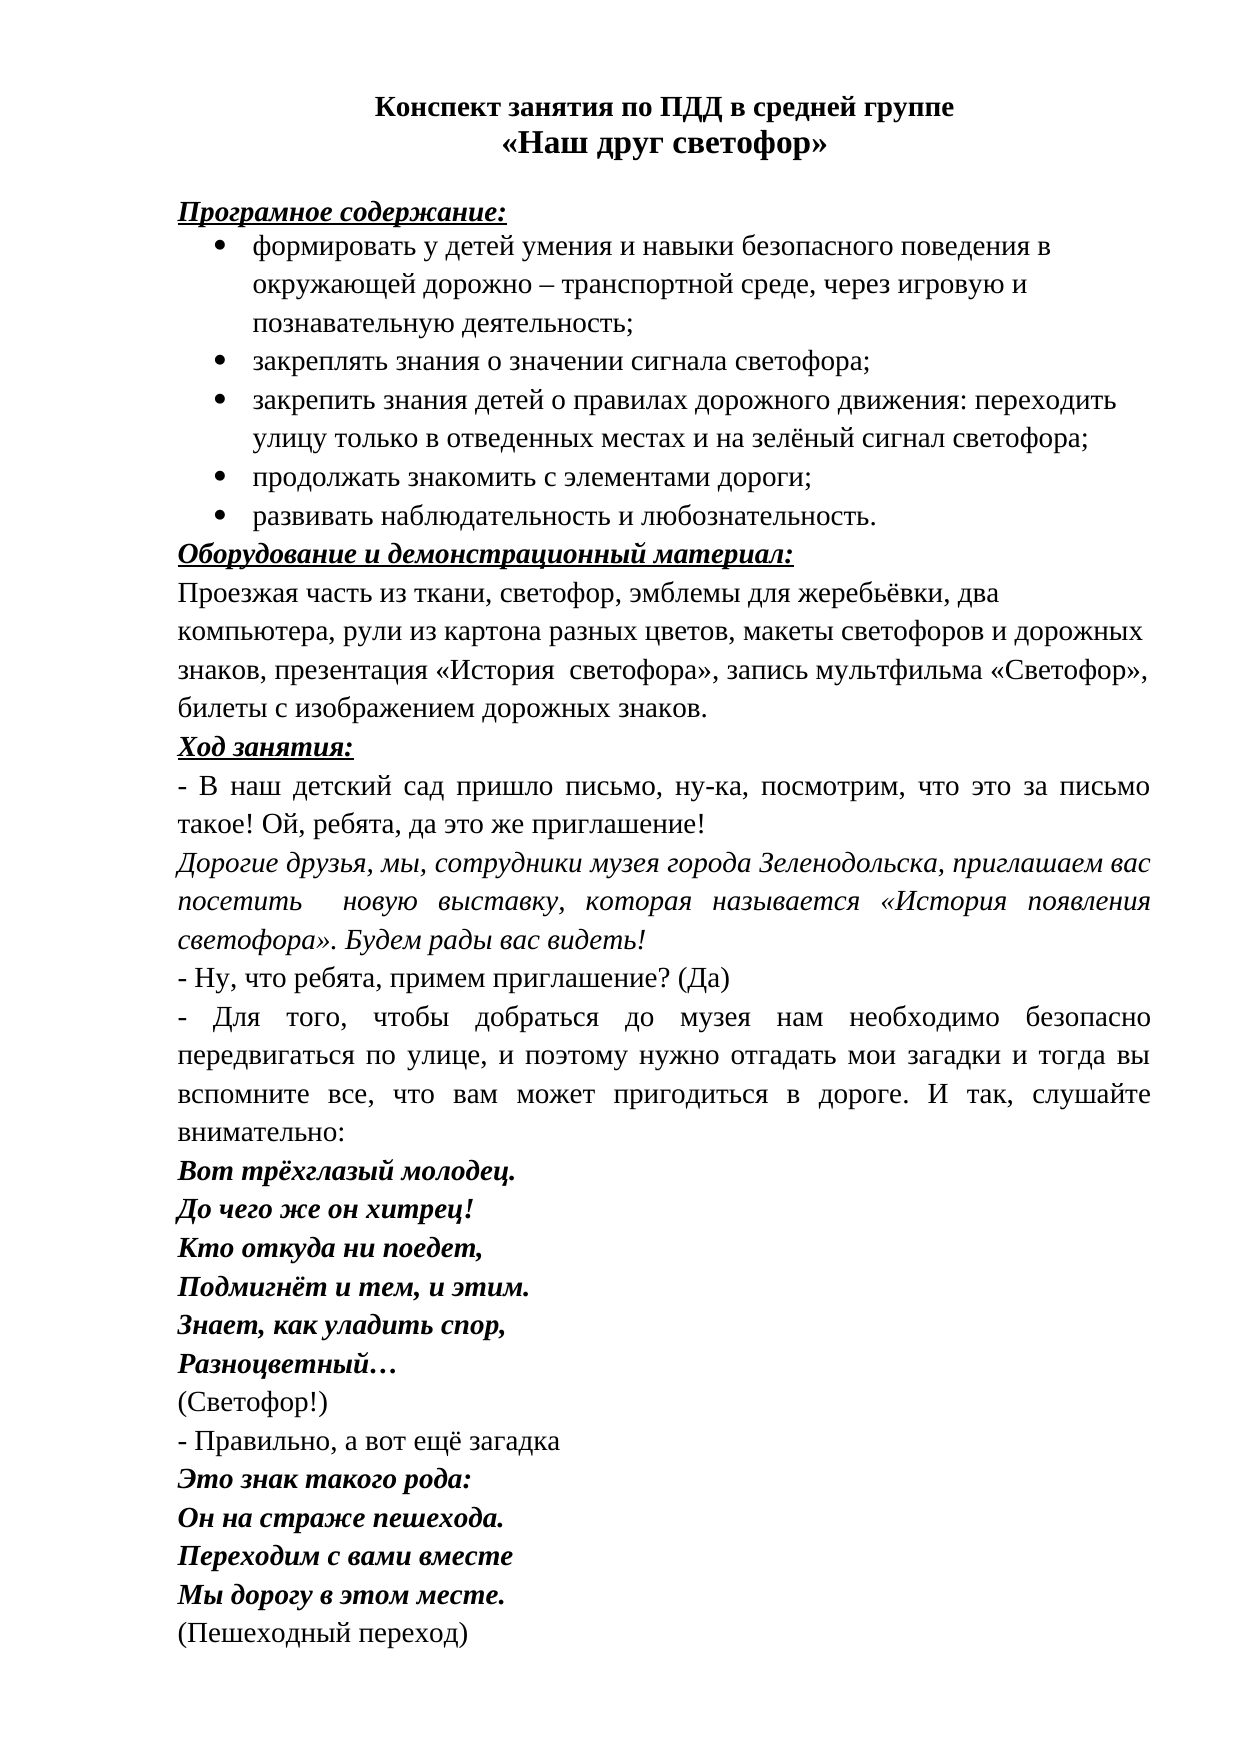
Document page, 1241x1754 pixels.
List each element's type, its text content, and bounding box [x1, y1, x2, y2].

text Переходим с вами вместе [177, 1538, 1152, 1572]
text (Светофор!) [177, 1384, 1152, 1418]
text Конспект занятия по ПДД в средней группе [177, 89, 1152, 122]
text (Пешеходный переход) [177, 1616, 1152, 1649]
text Дорогие друзья, мы, сотрудники музея города Зеленодольска, приглашаем вас посетить новую выставку, которая называется «История появления светофора». Будем рады вас видеть! [177, 845, 1152, 955]
text Проезжая часть из ткани, светофор, эмблемы для жеребьёвки, два компьютера, рули из картона разных цветов, макеты светофоров и дорожных знаков, презентация «История светофора», запись мультфильма «Светофор», билеты с изображением дорожных знаков. [177, 575, 1152, 724]
list закрепить знания детей о правилах дорожного движения: переходить улицу только в отведенных местах и на зелёный сигнал светофора; [215, 382, 1152, 454]
text Програмное содержание: [177, 194, 1152, 228]
text Это знак такого рода: [177, 1461, 1152, 1495]
list продолжать знакомить с элементами дороги; [215, 459, 1152, 493]
text - Ну, что ребята, примем приглашение? (Да) [177, 960, 1152, 994]
text Он на страже пешехода. [177, 1500, 1152, 1533]
list закреплять знания о значении сигнала светофора; [215, 343, 1152, 377]
list формировать у детей умения и навыки безопасного поведения в окружающей дорожно – транспортной среде, через игровую и познавательную деятельность; [215, 228, 1152, 338]
text Вот трёхглазый молодец. До чего же он хитрец! Кто откуда ни поедет, Подмигнёт и тем, и этим. Знает, как уладить спор, Разноцветный… [177, 1153, 1152, 1379]
list развивать наблюдательность и любознательность. [215, 498, 1152, 531]
text - Для того, чтобы добраться до музея нам необходимо безопасно передвигаться по улице, и поэтому нужно отгадать мои загадки и тогда вы вспомните все, что вам может пригодиться в дороге. И так, слушайте внимательно: [177, 999, 1152, 1148]
text - Правильно, а вот ещё загадка [177, 1423, 1152, 1456]
text - В наш детский сад пришло письмо, ну-ка, посмотрим, что это за письмо такое! Ой, ребята, да это же приглашение! [177, 768, 1152, 840]
text Мы дорогу в этом месте. [177, 1577, 1152, 1611]
text Оборудование и демонстрационный материал: [177, 536, 1152, 570]
text Ход занятия: [177, 729, 1152, 763]
text «Наш друг светофор» [177, 122, 1152, 161]
